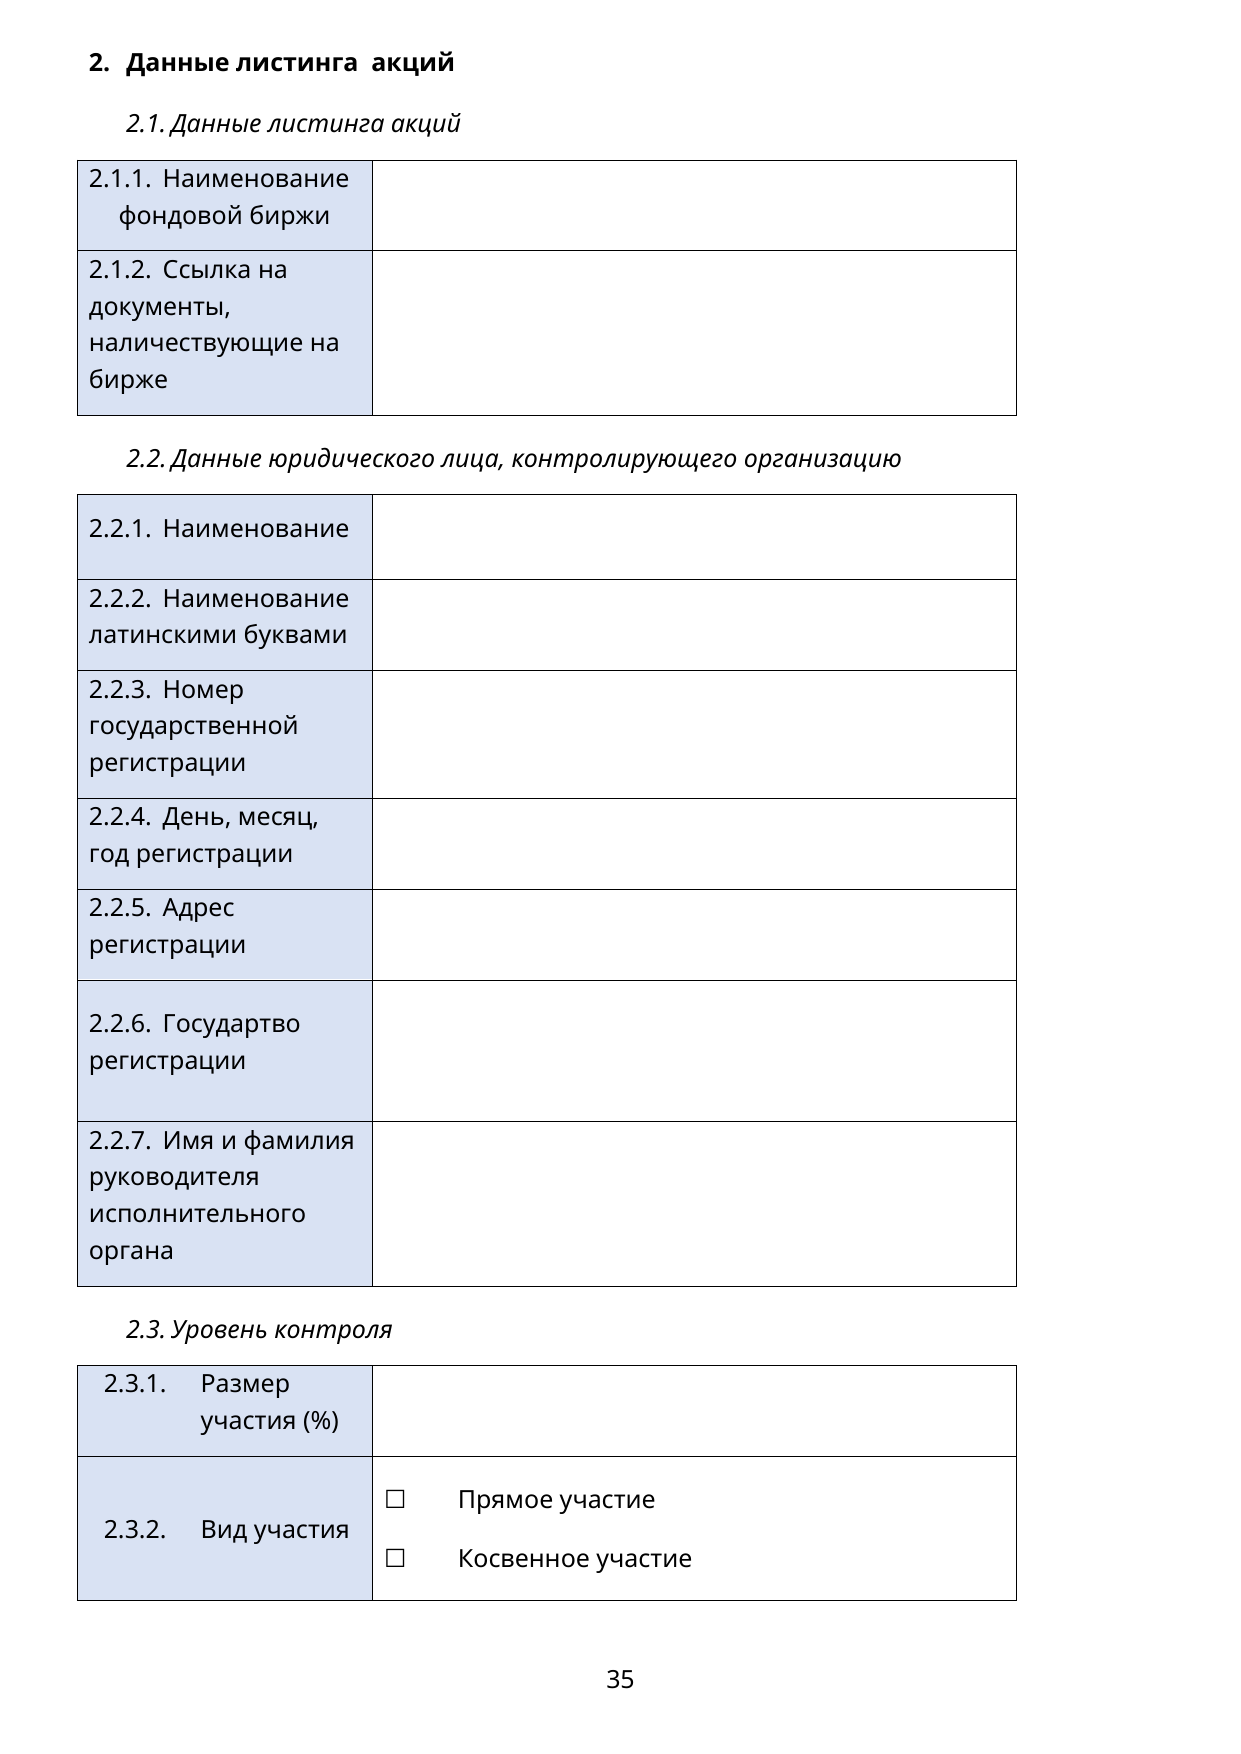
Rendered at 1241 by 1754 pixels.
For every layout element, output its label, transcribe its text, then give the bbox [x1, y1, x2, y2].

table_cell Вид участия [78, 1457, 372, 1600]
table_cell День, месяц, год регистрации [78, 799, 372, 889]
list Уровень контроля [126, 1312, 1152, 1346]
table_header Размер участия (%) [78, 1366, 372, 1456]
list Данные юридического лица, контролирующего организацию [126, 441, 1152, 475]
table_cell Номер государственной регистрации [78, 671, 372, 798]
table_cell [373, 671, 1016, 798]
table_cell [373, 799, 1016, 889]
table_header [373, 1366, 1016, 1456]
table_cell Прямое участие Косвенное участие [373, 1457, 1016, 1600]
table_cell Адрес регистрации [78, 890, 372, 979]
table_cell Имя и фамилия руководителя исполнительного органа [78, 1122, 372, 1286]
table_header [373, 495, 1016, 579]
table_cell Ссылка на документы, наличествующие на бирже [78, 251, 372, 415]
table_header Наименование фондовой биржи [78, 161, 372, 250]
table_header Наименование [78, 495, 372, 579]
table_cell [373, 981, 1016, 1121]
table_cell Наименование латинскими буквами [78, 580, 372, 670]
table_cell [373, 251, 1016, 415]
table_header [373, 161, 1016, 250]
list Данные листинга акций [126, 106, 1152, 140]
table_cell [373, 890, 1016, 979]
list Данные листинга акций [89, 44, 1152, 78]
table_cell [373, 580, 1016, 670]
table_cell [373, 1122, 1016, 1286]
table_cell Государтво регистрации [78, 981, 372, 1121]
